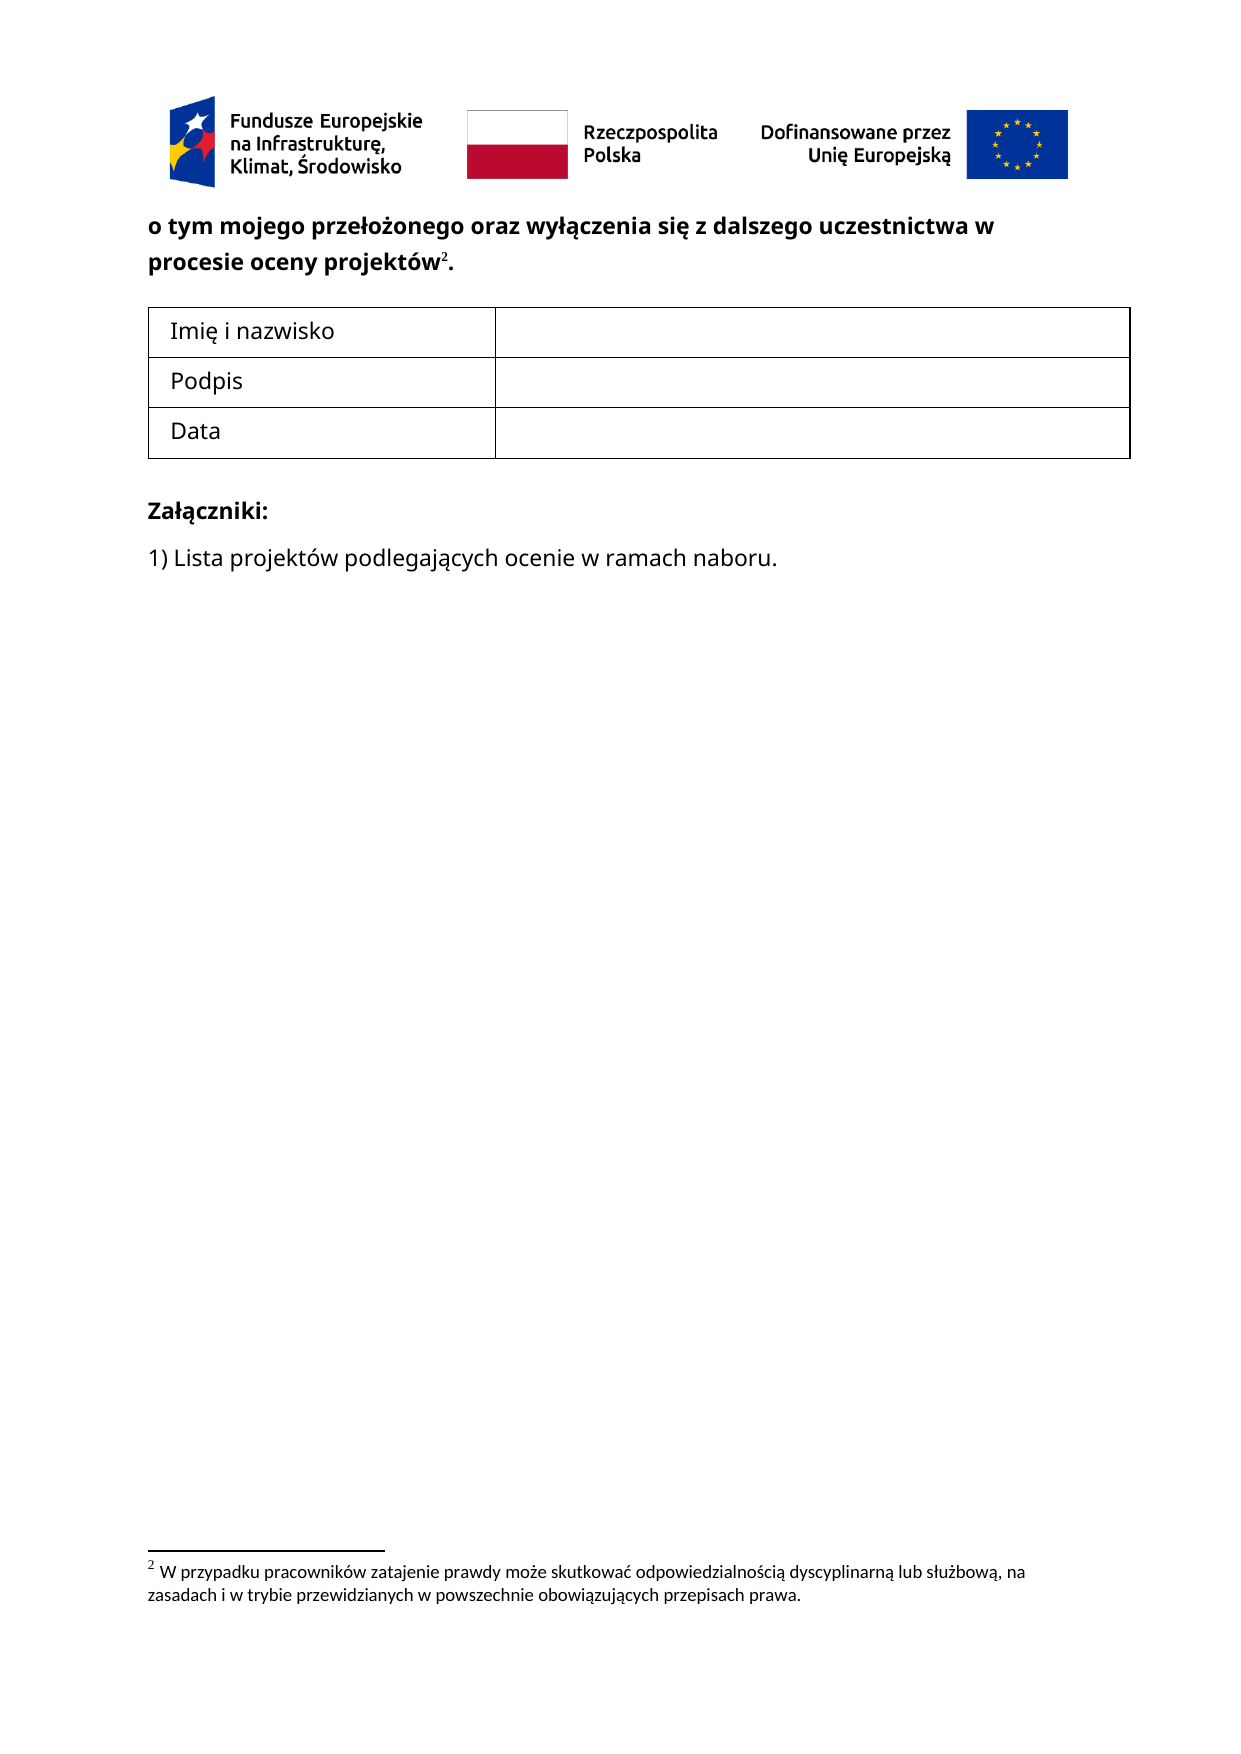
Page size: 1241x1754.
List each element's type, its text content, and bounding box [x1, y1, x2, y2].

table_header [496, 308, 1129, 357]
table_cell [496, 358, 1129, 407]
table_cell Data [149, 408, 495, 458]
text Załączniki: [148, 494, 1093, 526]
table_header Imię i nazwisko [149, 308, 495, 357]
picture [147, 73, 1090, 210]
table_cell Podpis [149, 358, 495, 407]
table_cell [496, 408, 1129, 458]
text 1) Lista projektów podlegających ocenie w ramach naboru. [148, 541, 1093, 573]
